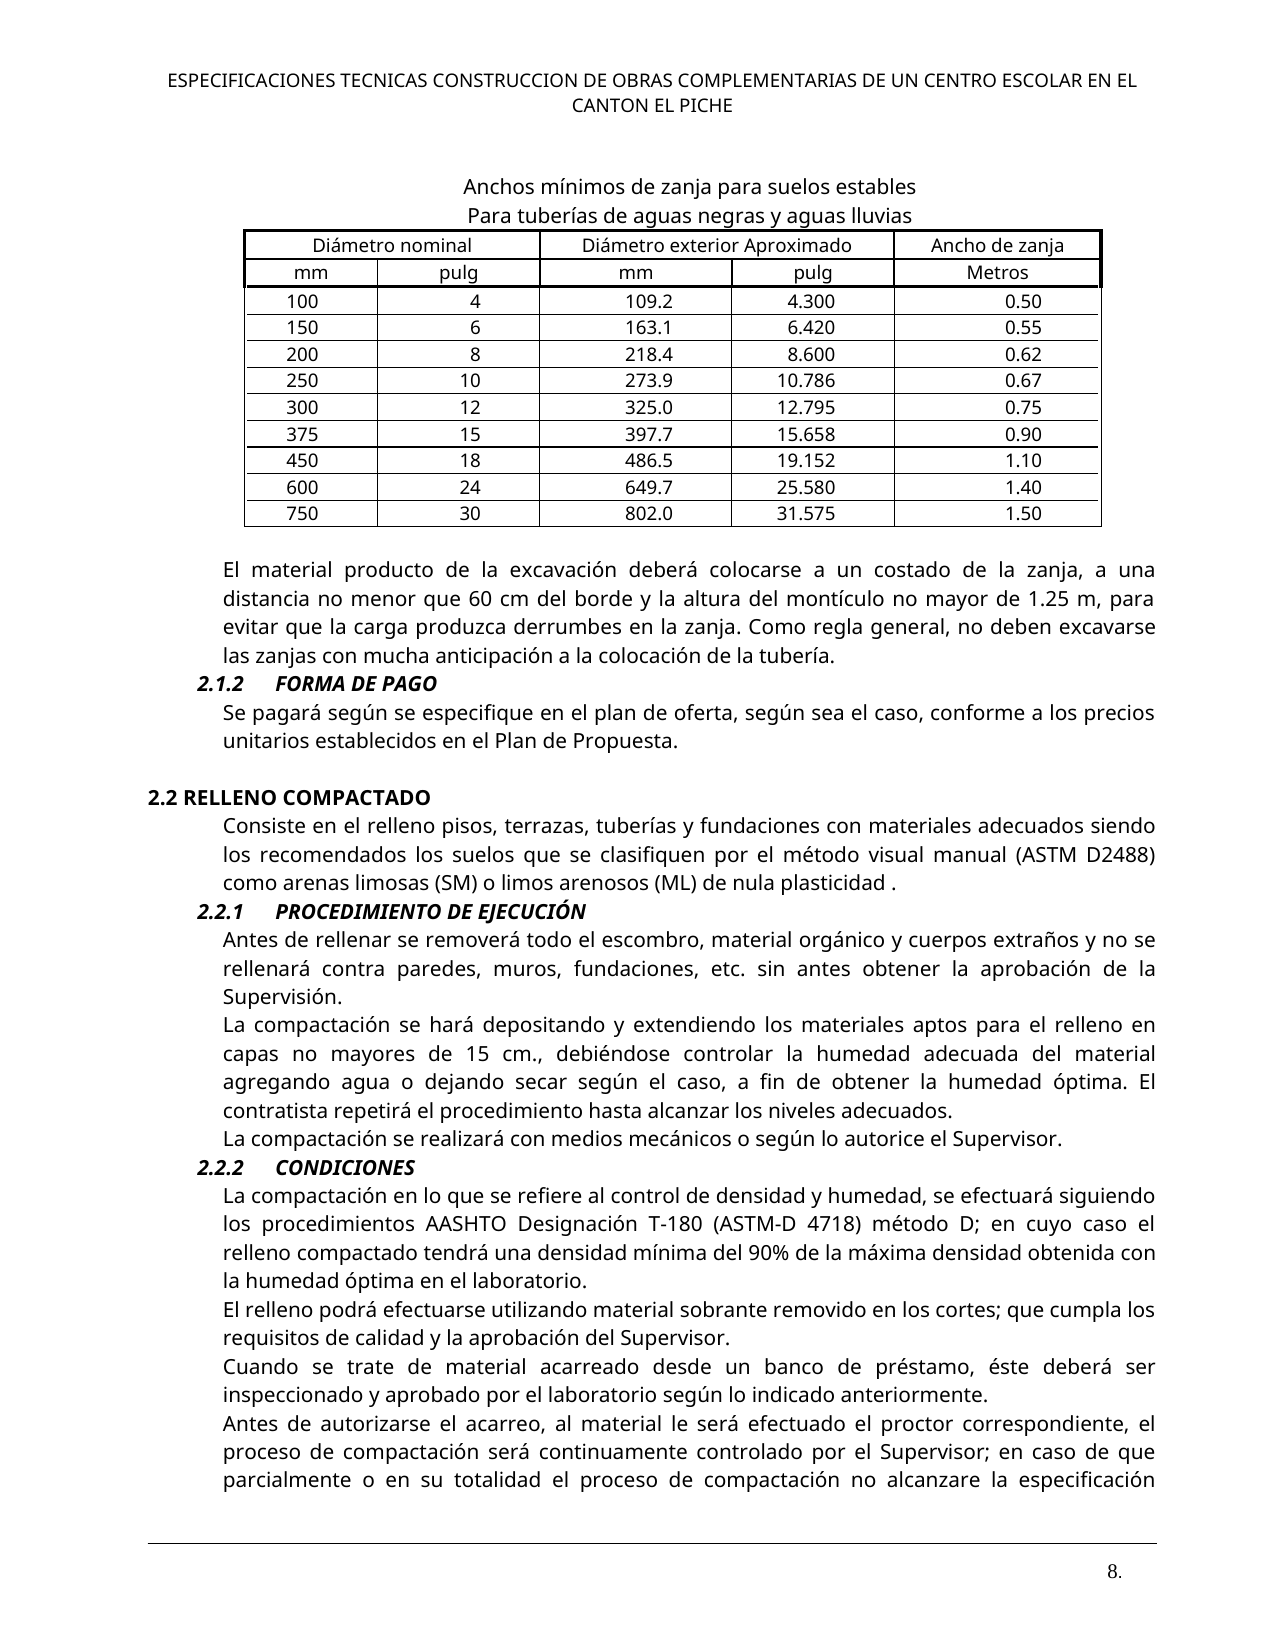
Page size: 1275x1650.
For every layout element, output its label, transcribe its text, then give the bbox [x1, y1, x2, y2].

text La compactación se realizará con medios mecánicos o según lo autorice el Supervisor. [223, 1124, 1157, 1153]
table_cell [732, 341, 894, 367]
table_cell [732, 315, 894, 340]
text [223, 1409, 1157, 1494]
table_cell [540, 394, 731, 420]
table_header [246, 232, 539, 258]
text El relleno podrá efectuarse utilizando material sobrante removido en los cortes; que cumpla los requisitos de calidad y la aprobación del Supervisor. [223, 1295, 1157, 1352]
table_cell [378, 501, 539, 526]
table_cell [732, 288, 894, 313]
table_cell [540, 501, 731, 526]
text El material producto de la excavación deberá colocarse a un costado de la zanja, a una distancia no menor que 60 cm del borde y la altura del montículo no mayor de 1.25 m, para evitar que la carga produzca derrumbes en la zanja. Como regla general, no deben excavarse las zanjas con mucha anticipación a la colocación de la tubería. [223, 556, 1157, 669]
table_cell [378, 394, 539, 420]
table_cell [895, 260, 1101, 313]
text La compactación en lo que se refiere al control de densidad y humedad, se efectuará siguiendo los procedimientos AASHTO Designación T-180 (ASTM-D 4718) método D; en cuyo caso el relleno compactado tendrá una densidad mínima del 90% de la máxima densidad obtenida con la humedad óptima en el laboratorio. [223, 1181, 1157, 1295]
text Antes de rellenar se removerá todo el escombro, material orgánico y cuerpos extraños y no se rellenará contra paredes, muros, fundaciones, etc. sin antes obtener la aprobación de la Supervisión. [223, 925, 1157, 1011]
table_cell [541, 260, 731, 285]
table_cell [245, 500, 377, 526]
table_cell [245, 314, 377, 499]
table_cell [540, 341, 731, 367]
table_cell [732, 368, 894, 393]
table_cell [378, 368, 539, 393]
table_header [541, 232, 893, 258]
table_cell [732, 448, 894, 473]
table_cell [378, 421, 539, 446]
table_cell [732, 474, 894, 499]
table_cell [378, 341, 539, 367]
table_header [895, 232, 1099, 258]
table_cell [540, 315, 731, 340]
text 2.2.2 CONDICIONES [197, 1153, 1157, 1181]
text 2.2 RELLENO COMPACTADO [148, 783, 1157, 811]
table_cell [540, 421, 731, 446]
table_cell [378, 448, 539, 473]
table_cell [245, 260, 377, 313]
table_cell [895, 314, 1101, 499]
text Se pagará según se especifique en el plan de oferta, según sea el caso, conforme a los precios unitarios establecidos en el Plan de Propuesta. [223, 698, 1157, 754]
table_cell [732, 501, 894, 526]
text Cuando se trate de material acarreado desde un banco de préstamo, éste deberá ser inspeccionado y aprobado por el laboratorio según lo indicado anteriormente. [223, 1352, 1157, 1409]
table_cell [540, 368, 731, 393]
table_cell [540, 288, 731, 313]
text Anchos mínimos de zanja para suelos estables [223, 172, 1157, 201]
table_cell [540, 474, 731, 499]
text La compactación se hará depositando y extendiendo los materiales aptos para el relleno en capas no mayores de 15 cm., debiéndose controlar la humedad adecuada del material agregando agua o dejando secar según el caso, a fin de obtener la humedad óptima. El contratista repetirá el procedimiento hasta alcanzar los niveles adecuados. [223, 1011, 1157, 1124]
text Para tuberías de aguas negras y aguas lluvias [223, 201, 1157, 229]
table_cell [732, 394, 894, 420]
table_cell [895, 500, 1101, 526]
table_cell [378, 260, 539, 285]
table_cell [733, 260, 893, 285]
text 2.1.2 FORMA DE PAGO [197, 669, 1157, 698]
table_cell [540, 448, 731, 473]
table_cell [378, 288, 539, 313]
text Consiste en el relleno pisos, terrazas, tuberías y fundaciones con materiales adecuados siendo los recomendados los suelos que se clasifiquen por el método visual manual (ASTM D2488) como arenas limosas (SM) o limos arenosos (ML) de nula plasticidad . [223, 811, 1157, 897]
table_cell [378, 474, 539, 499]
text 2.2.1 PROCEDIMIENTO DE EJECUCIÓN [197, 897, 1157, 925]
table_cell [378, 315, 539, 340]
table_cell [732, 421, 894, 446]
